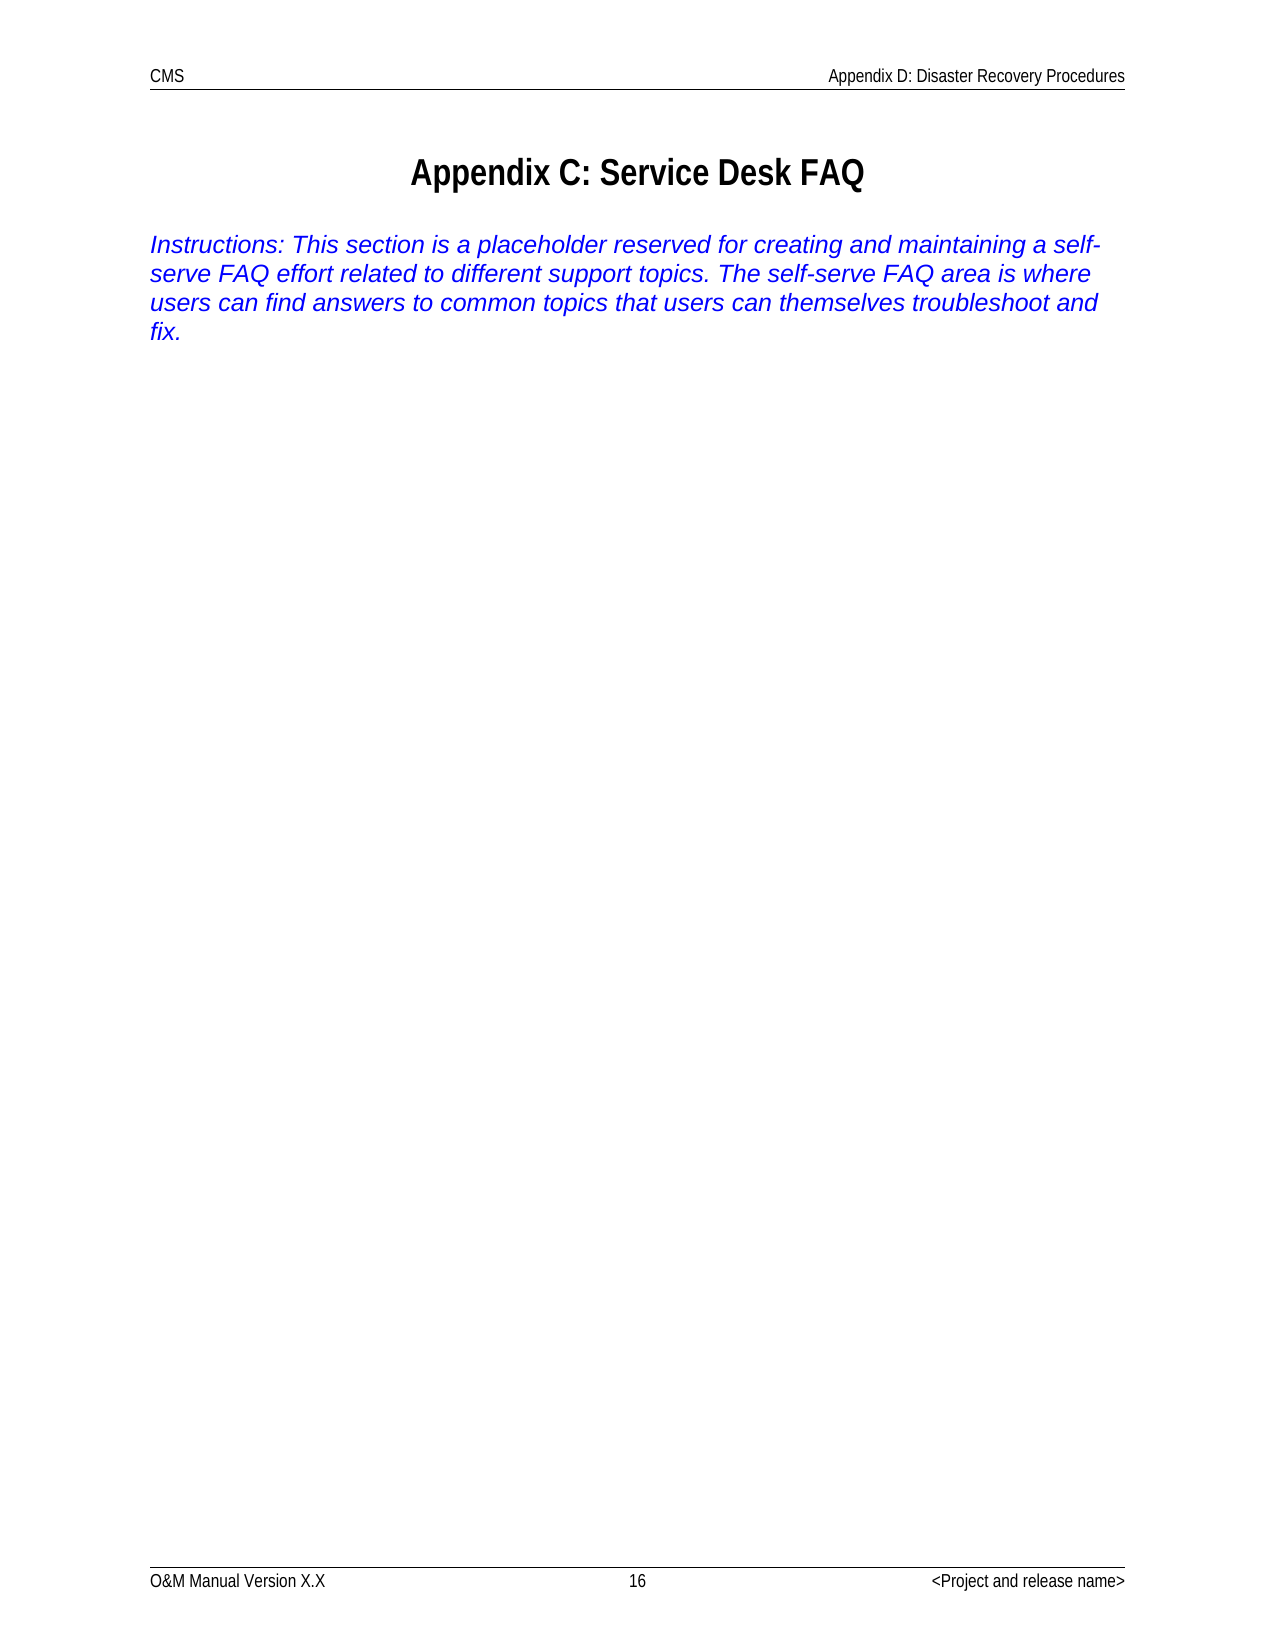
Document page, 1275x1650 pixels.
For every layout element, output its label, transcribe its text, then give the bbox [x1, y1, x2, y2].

subtitle Appendix C: Service Desk FAQ [150, 150, 1125, 193]
text Instructions: This section is a placeholder reserved for creating and maintaining a self-serve FAQ effort related to different support topics. The self-serve FAQ area is where users can find answers to common topics that users can themselves troubleshoot and fix. [150, 231, 1125, 346]
